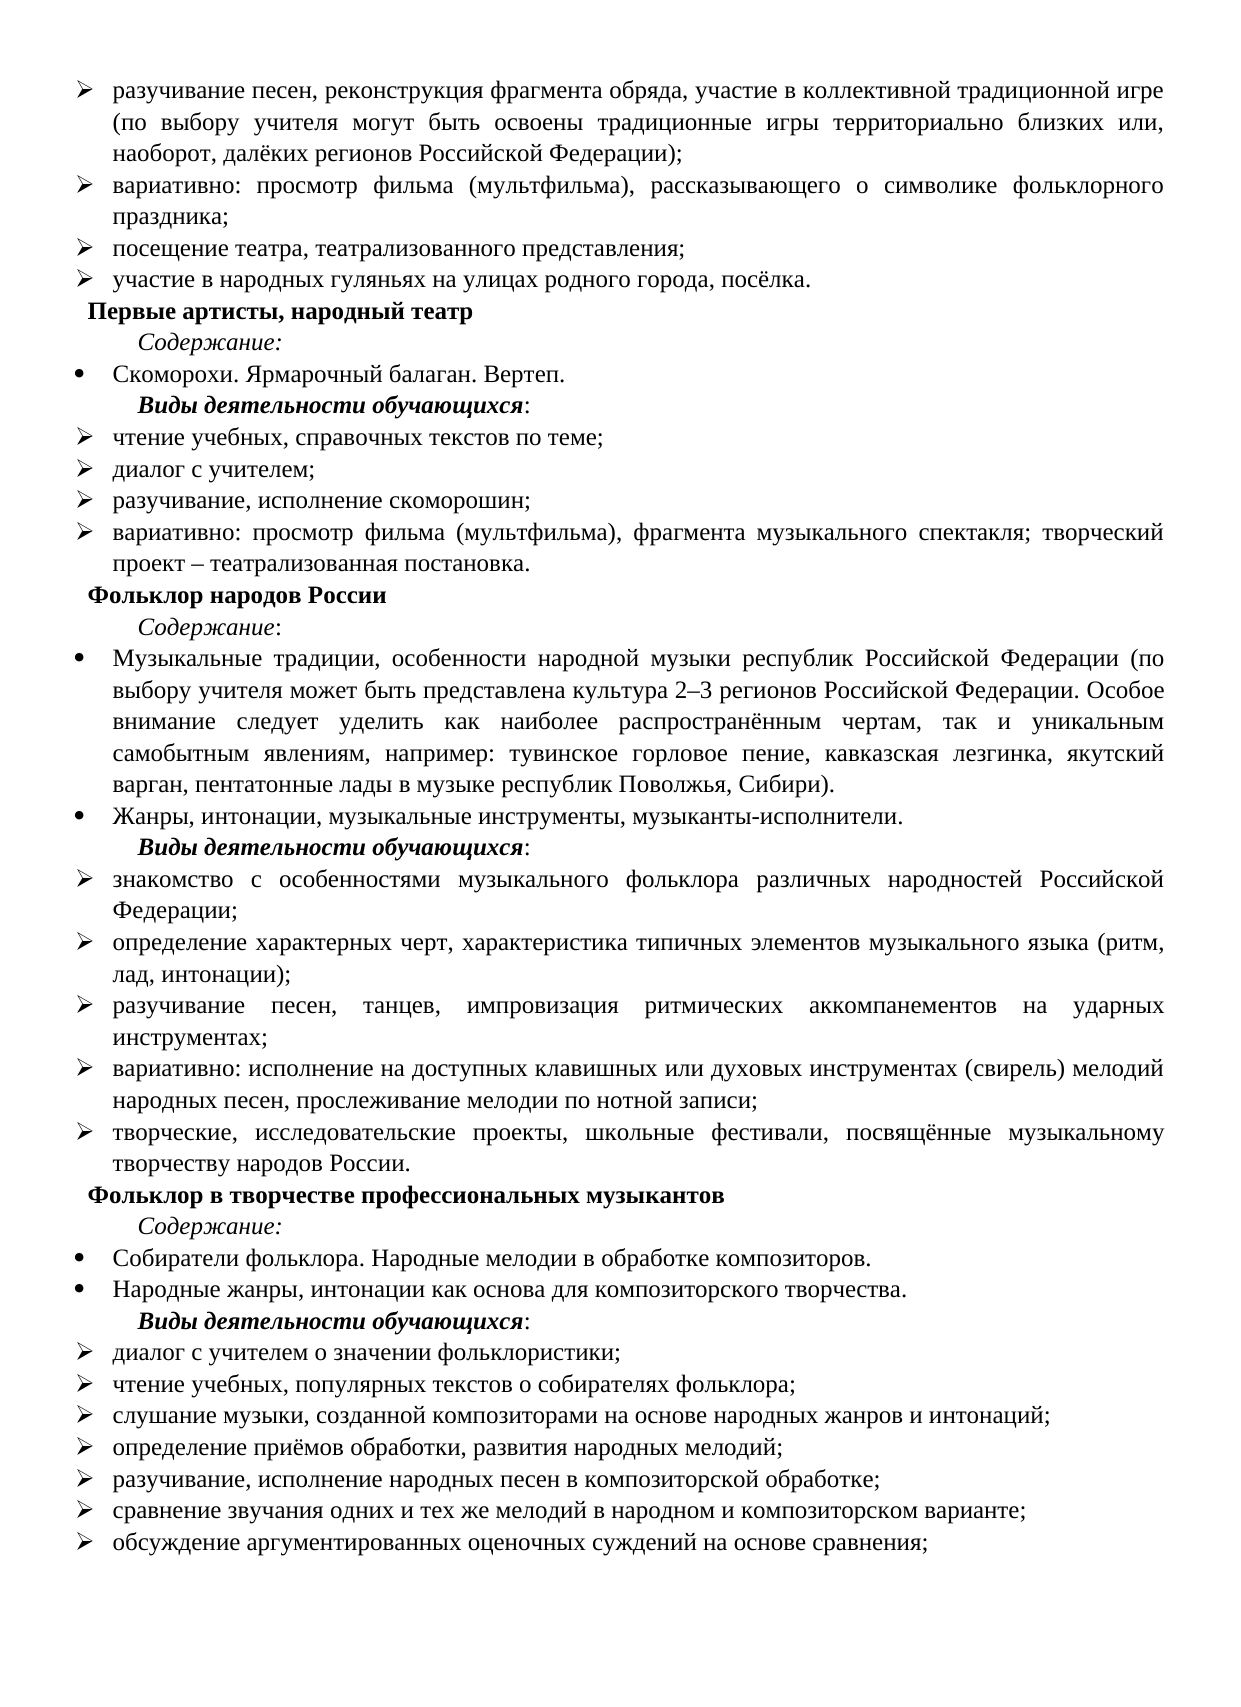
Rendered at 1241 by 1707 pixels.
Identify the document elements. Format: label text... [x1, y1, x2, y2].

list сравнение звучания одних и тех же мелодий в народном и композиторском варианте; [75, 1495, 1165, 1524]
list разучивание песен, танцев, импровизация ритмических аккомпанементов на ударных инструментах; [75, 990, 1165, 1051]
list Музыкальные традиции, особенности народной музыки республик Российской Федерации (по выбору учителя может быть представлена культура 2–3 регионов Российской Федерации. Особое внимание следует уделить как наиболее распространённым чертам, так и уникальным самобытным явлениям, например: тувинское горловое пение, кавказская лезгинка, якутский варган, пентатонные лады в музыке республик Поволжья, Сибири). [75, 643, 1165, 798]
text Фольклор в творчестве профессиональных музыкантов [87, 1180, 1165, 1208]
list определение приёмов обработки, развития народных мелодий; [75, 1432, 1165, 1461]
text Фольклор народов России [87, 580, 1165, 609]
list участие в народных гуляньях на улицах родного города, посёлка. [75, 264, 1165, 293]
list разучивание, исполнение скоморошин; [75, 485, 1165, 514]
list вариативно: исполнение на доступных клавишных или духовых инструментах (свирель) мелодий народных песен, прослеживание мелодии по нотной записи; [75, 1053, 1165, 1114]
text Виды деятельности обучающихся: [75, 832, 1165, 861]
list диалог с учителем о значении фольклористики; [75, 1337, 1165, 1366]
list обсуждение аргументированных оценочных суждений на основе сравнения; [75, 1527, 1165, 1556]
list знакомство с особенностями музыкального фольклора различных народностей Российской Федерации; [75, 864, 1165, 924]
text Содержание: [75, 1211, 1165, 1240]
list Собиратели фольклора. Народные мелодии в обработке композиторов. [75, 1243, 1165, 1272]
list вариативно: просмотр фильма (мультфильма), фрагмента музыкального спектакля; творческий проект – театрализованная постановка. [75, 517, 1165, 577]
list Скоморохи. Ярмарочный балаган. Вертеп. [75, 359, 1165, 388]
list диалог с учителем; [75, 454, 1165, 482]
list разучивание песен, реконструкция фрагмента обряда, участие в коллективной традиционной игре (по выбору учителя могут быть освоены традиционные игры территориально близких или, наоборот, далёких регионов Российской Федерации); [75, 75, 1165, 167]
text Виды деятельности обучающихся: [75, 391, 1165, 419]
list чтение учебных, справочных текстов по теме; [75, 422, 1165, 451]
text Содержание: [75, 612, 1165, 640]
list слушание музыки, созданной композиторами на основе народных жанров и интонаций; [75, 1401, 1165, 1429]
list посещение театра, театрализованного представления; [75, 233, 1165, 262]
list Народные жанры, интонации как основа для композиторского творчества. [75, 1274, 1165, 1303]
list вариативно: просмотр фильма (мультфильма), рассказывающего о символике фольклорного праздника; [75, 170, 1165, 230]
text Первые артисты, народный театр [87, 296, 1165, 325]
text Содержание: [75, 327, 1165, 356]
list творческие, исследовательские проекты, школьные фестивали, посвящённые музыкальному творчеству народов России. [75, 1117, 1165, 1177]
list определение характерных черт, характеристика типичных элементов музыкального языка (ритм, лад, интонации); [75, 927, 1165, 987]
list чтение учебных, популярных текстов о собирателях фольклора; [75, 1369, 1165, 1398]
list Жанры, интонации, музыкальные инструменты, музыканты-исполнители. [75, 801, 1165, 830]
list разучивание, исполнение народных песен в композиторской обработке; [75, 1464, 1165, 1492]
text Виды деятельности обучающихся: [75, 1306, 1165, 1335]
